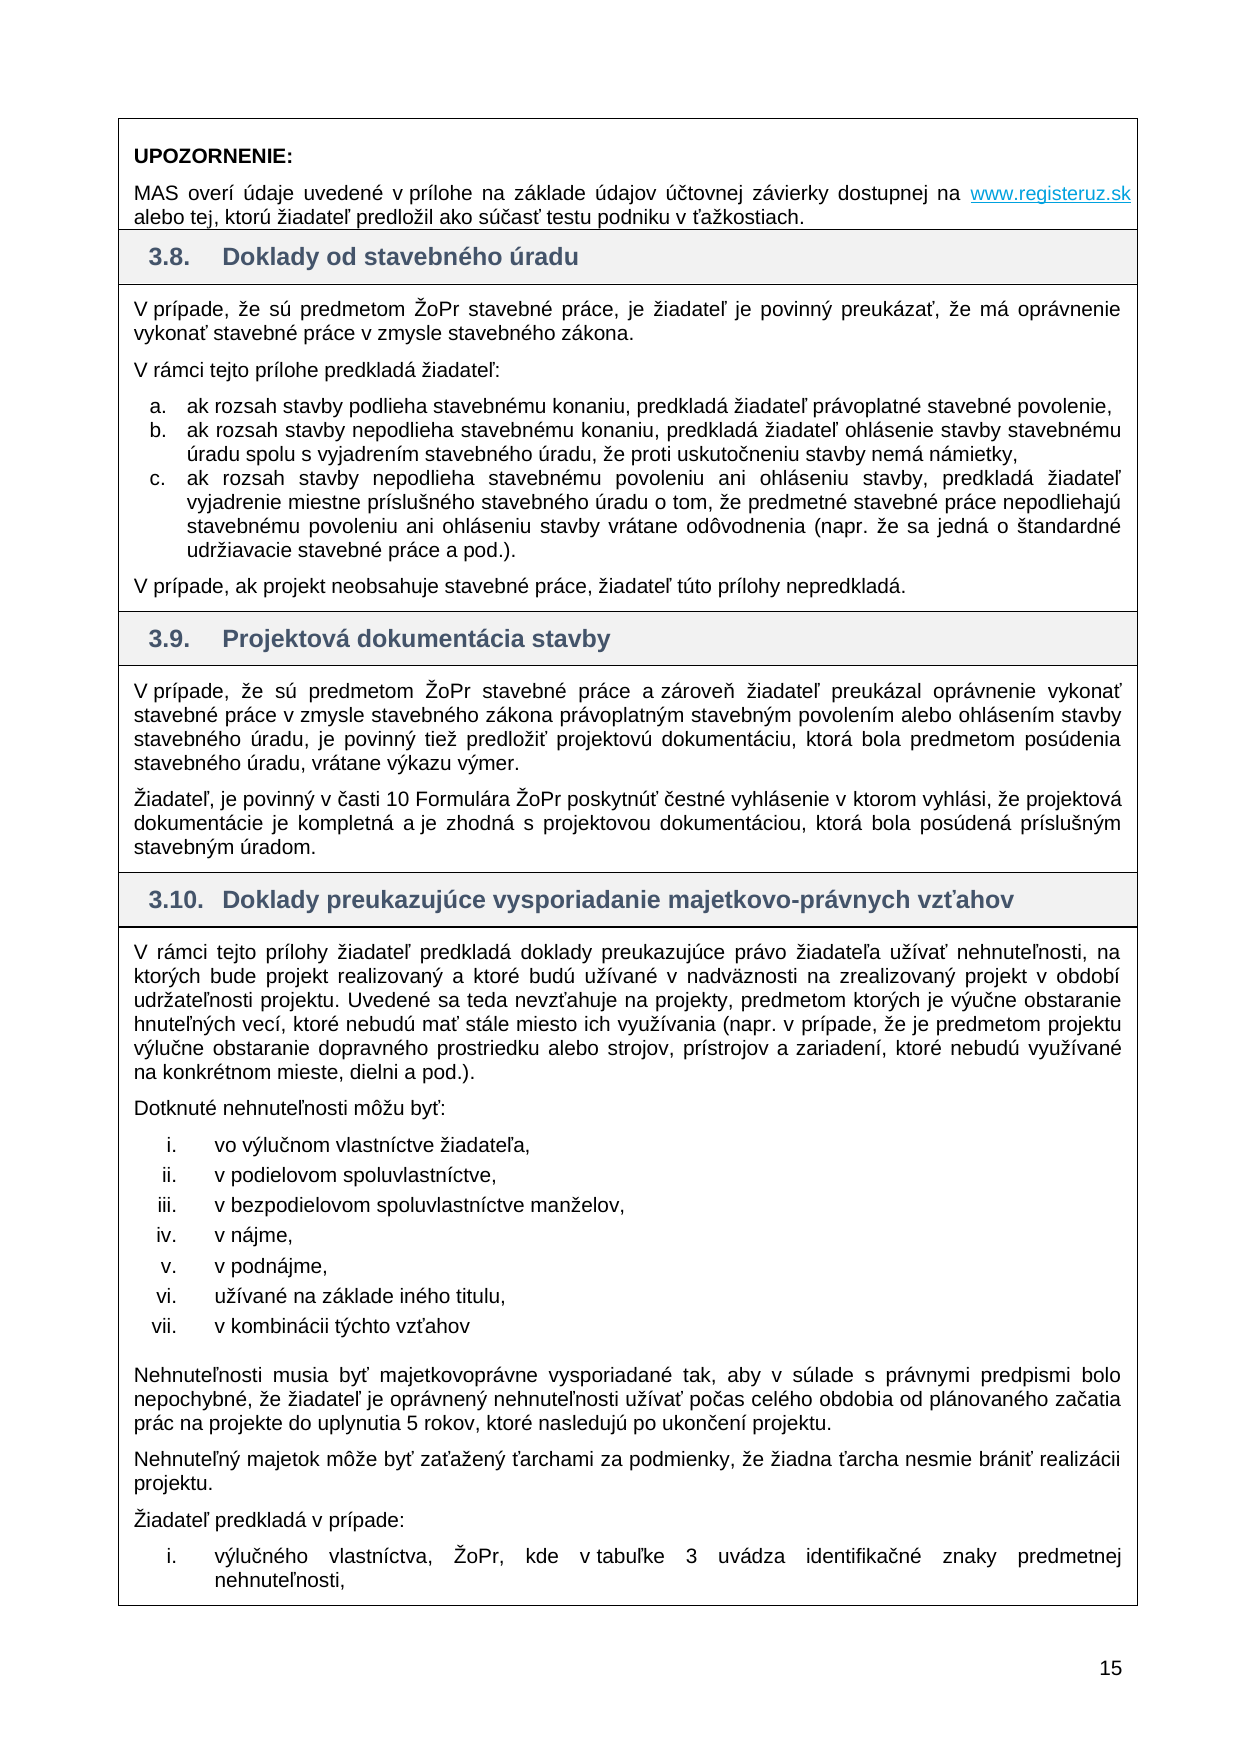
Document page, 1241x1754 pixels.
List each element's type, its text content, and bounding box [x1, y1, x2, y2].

table_cell Doklady preukazujúce vysporiadanie majetkovo-právnych vzťahov [119, 873, 1137, 926]
table_cell Doklady od stavebného úradu [119, 230, 1137, 283]
table_cell V prípade, že sú predmetom ŽoPr stavebné práce, je žiadateľ je povinný preukázať, že má oprávnenie vykonať stavebné práce v zmysle stavebného zákona. V rámci tejto prílohe predkladá žiadateľ: ak rozsah stavby podlieha stavebnému konaniu, predkladá žiadateľ právoplatné stavebné povolenie, ak rozsah stavby nepodlieha stavebnému konaniu, predkladá žiadateľ ohlásenie stavby stavebnému úradu spolu s vyjadrením stavebného úradu, že proti uskutočneniu stavby nemá námietky, ak rozsah stavby nepodlieha stavebnému povoleniu ani ohláseniu stavby, predkladá žiadateľ vyjadrenie miestne príslušného stavebného úradu o tom, že predmetné stavebné práce nepodliehajú stavebnému povoleniu ani ohláseniu stavby vrátane odôvodnenia (napr. že sa jedná o štandardné udržiavacie stavebné práce a pod.). V prípade, ak projekt neobsahuje stavebné práce, žiadateľ túto prílohy nepredkladá. [119, 285, 1137, 611]
table_cell Projektová dokumentácia stavby [119, 612, 1137, 665]
table_cell V prípade, že sú predmetom ŽoPr stavebné práce a zároveň žiadateľ preukázal oprávnenie vykonať stavebné práce v zmysle stavebného zákona právoplatným stavebným povolením alebo ohlásením stavby stavebného úradu, je povinný tiež predložiť projektovú dokumentáciu, ktorá bola predmetom posúdenia stavebného úradu, vrátane výkazu výmer. Žiadateľ, je povinný v časti 10 Formulára ŽoPr poskytnúť čestné vyhlásenie v ktorom vyhlási, že projektová dokumentácie je kompletná a je zhodná s projektovou dokumentáciou, ktorá bola posúdená príslušným stavebným úradom. [119, 666, 1137, 872]
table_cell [119, 928, 1137, 1604]
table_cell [119, 119, 1137, 229]
